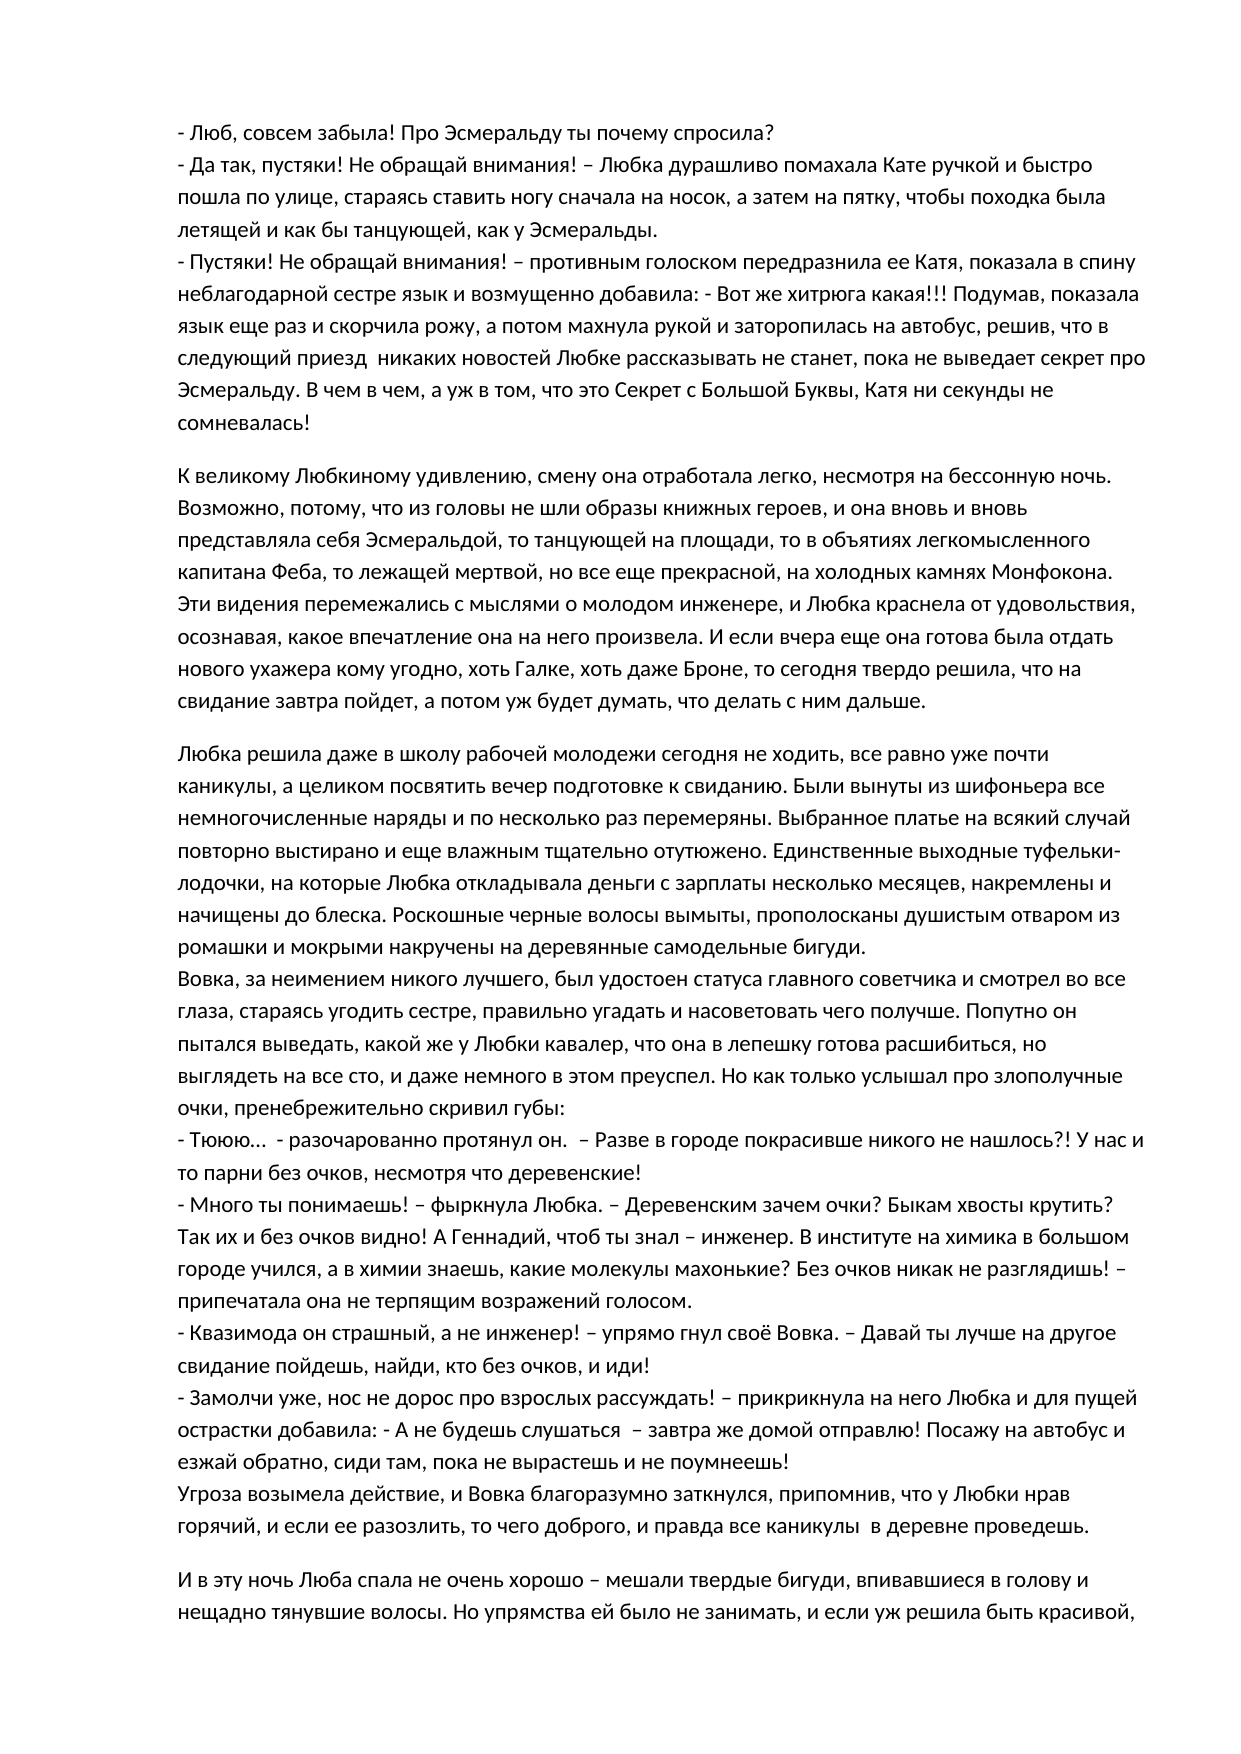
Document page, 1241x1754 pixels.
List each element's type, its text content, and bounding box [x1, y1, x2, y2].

text К великому Любкиному удивлению, смену она отработала легко, несмотря на бессонную ночь. Возможно, потому, что из головы не шли образы книжных героев, и она вновь и вновь представляла себя Эсмеральдой, то танцующей на площади, то в объятиях легкомысленного капитана Феба, то лежащей мертвой, но все еще прекрасной, на холодных камнях Монфокона. Эти видения перемежались с мыслями о молодом инженере, и Любка краснела от удовольствия, осознавая, какое впечатление она на него произвела. И если вчера еще она готова была отдать нового ухажера кому угодно, хоть Галке, хоть даже Броне, то сегодня твердо решила, что на свидание завтра пойдет, а потом уж будет думать, что делать с ним дальше. [177, 461, 1152, 714]
text Любка решила даже в школу рабочей молодежи сегодня не ходить, все равно уже почти каникулы, а целиком посвятить вечер подготовке к свиданию. Были вынуты из шифоньера все немногочисленные наряды и по несколько раз перемеряны. Выбранное платье на всякий случай повторно выстирано и еще влажным тщательно отутюжено. Единственные выходные туфельки-лодочки, на которые Любка откладывала деньги с зарплаты несколько месяцев, накремлены и начищены до блеска. Роскошные черные волосы вымыты, прополосканы душистым отваром из ромашки и мокрыми накручены на деревянные самодельные бигуди. Вовка, за неимением никого лучшего, был удостоен статуса главного советчика и смотрел во все глаза, стараясь угодить сестре, правильно угадать и насоветовать чего получше. Попутно он пытался выведать, какой же у Любки кавалер, что она в лепешку готова расшибиться, но выглядеть на все сто, и даже немного в этом преуспел. Но как только услышал про злополучные очки, пренебрежительно скривил губы: - Тююю… - разочарованно протянул он. – Разве в городе покрасивше никого не нашлось?! У нас и то парни без очков, несмотря что деревенские! - Много ты понимаешь! – фыркнула Любка. – Деревенским зачем очки? Быкам хвосты крутить? Так их и без очков видно! А Геннадий, чтоб ты знал – инженер. В институте на химика в большом городе учился, а в химии знаешь, какие молекулы махонькие? Без очков никак не разглядишь! – припечатала она не терпящим возражений голосом. - Квазимода он страшный, а не инженер! – упрямо гнул своё Вовка. – Давай ты лучше на другое свидание пойдешь, найди, кто без очков, и иди! - Замолчи уже, нос не дорос про взрослых рассуждать! – прикрикнула на него Любка и для пущей острастки добавила: - А не будешь слушаться – завтра же домой отправлю! Посажу на автобус и езжай обратно, сиди там, пока не вырастешь и не поумнеешь! Угроза возымела действие, и Вовка благоразумно заткнулся, припомнив, что у Любки нрав горячий, и если ее разозлить, то чего доброго, и правда все каникулы в деревне проведешь. [177, 739, 1152, 1540]
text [177, 1565, 1152, 1625]
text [177, 118, 1152, 436]
